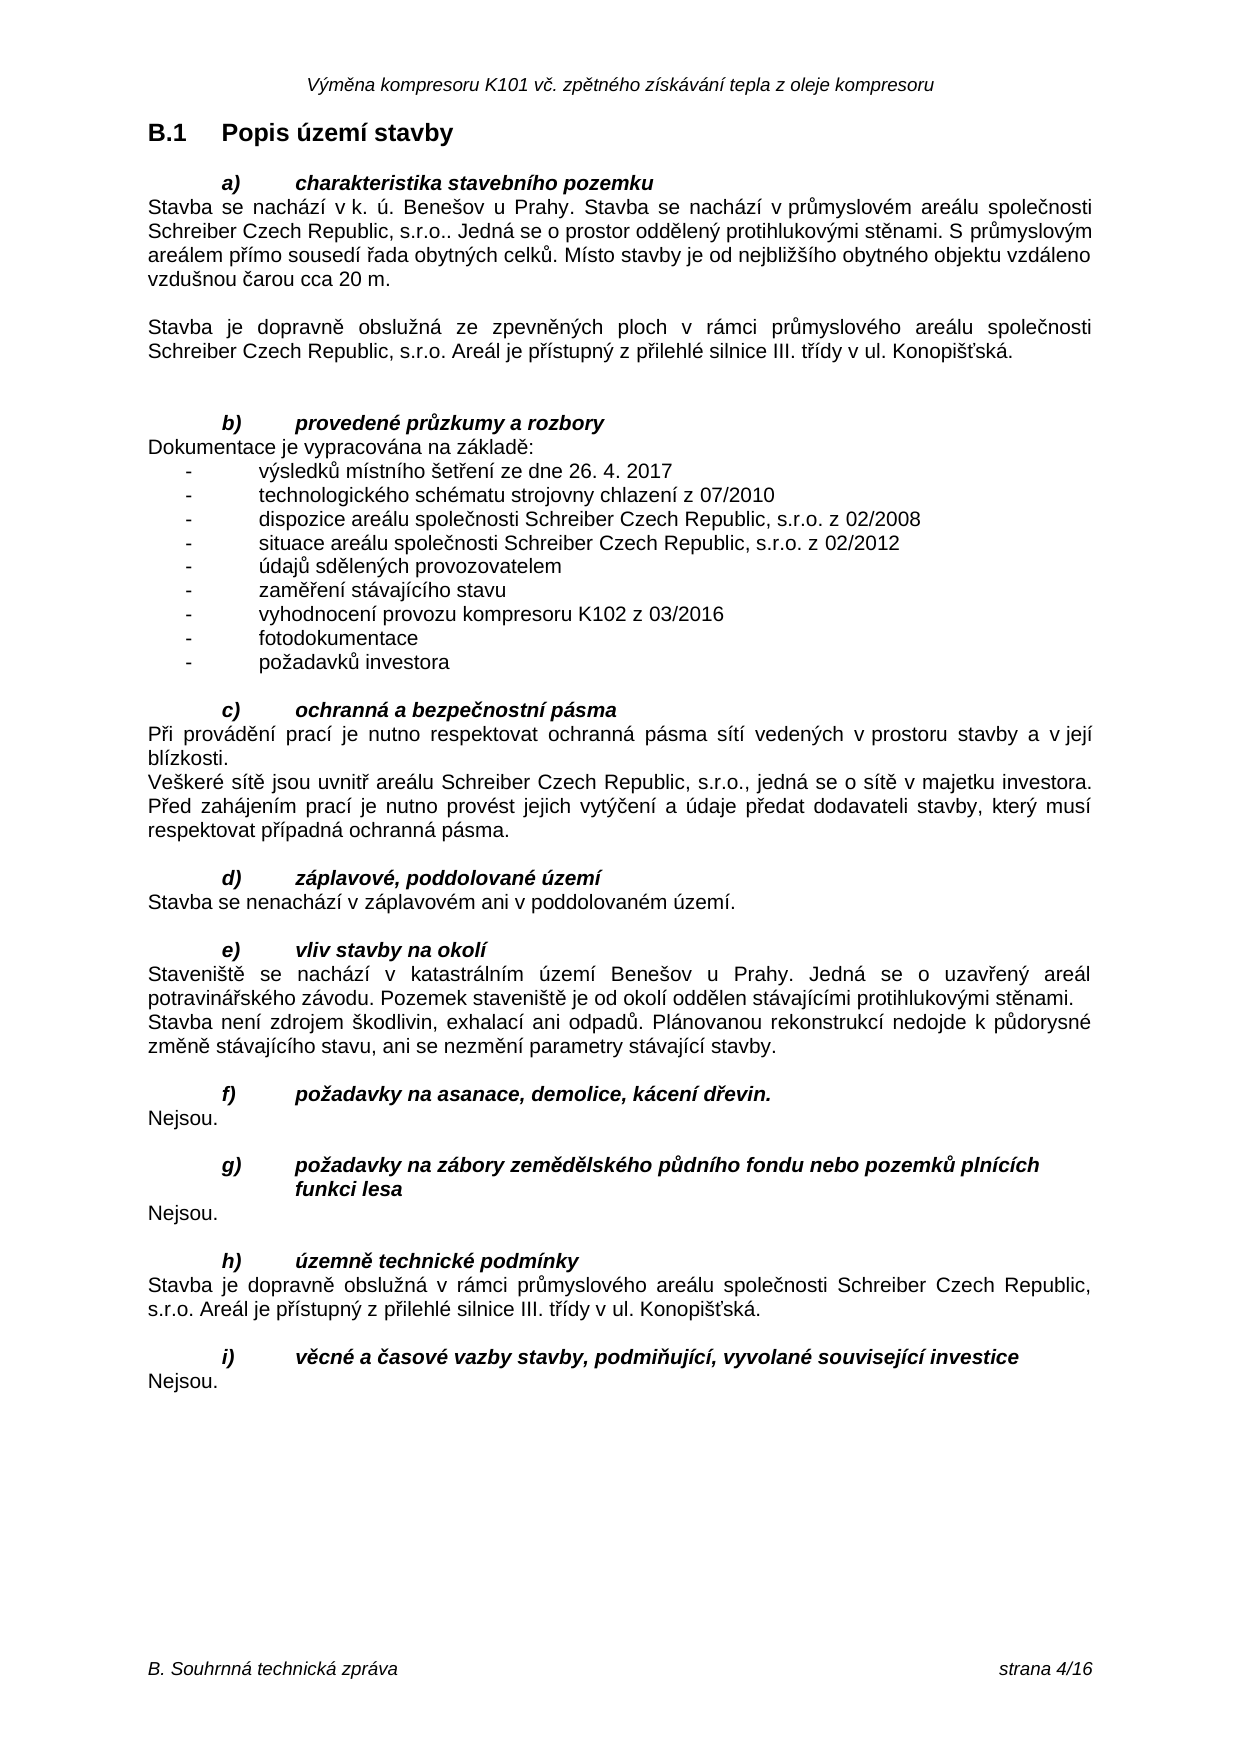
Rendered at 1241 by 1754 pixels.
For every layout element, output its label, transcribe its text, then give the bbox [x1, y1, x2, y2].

list situace areálu společnosti Schreiber Czech Republic, s.r.o. z 02/2012 [185, 530, 1092, 554]
text Stavba není zdrojem škodlivin, exhalací ani odpadů. Plánovanou rekonstrukcí nedojde k půdorysné změně stávajícího stavu, ani se nezmění parametry stávající stavby. [148, 1009, 1092, 1057]
text Nejsou. [148, 1369, 1092, 1393]
list výsledků místního šetření ze dne 26. 4. 2017 [185, 458, 1092, 482]
text Staveniště se nachází v katastrálním území Benešov u Prahy. Jedná se o uzavřený areál potravinářského závodu. Pozemek staveniště je od okolí oddělen stávajícími protihlukovými stěnami. [148, 962, 1092, 1009]
text Při provádění prací je nutno respektovat ochranná pásma sítí vedených v prostoru stavby a v její blízkosti. [148, 722, 1092, 770]
list dispozice areálu společnosti Schreiber Czech Republic, s.r.o. z 02/2008 [185, 506, 1092, 530]
subtitle a) charakteristika stavebního pozemku [148, 171, 1092, 195]
text Stavba je dopravně obslužná ze zpevněných ploch v rámci průmyslového areálu společnosti Schreiber Czech Republic, s.r.o. Areál je přístupný z přilehlé silnice III. třídy v ul. Konopišťská. [148, 315, 1092, 363]
text Veškeré sítě jsou uvnitř areálu Schreiber Czech Republic, s.r.o., jedná se o sítě v majetku investora. Před zahájením prací je nutno provést jejich vytýčení a údaje předat dodavateli stavby, který musí respektovat případná ochranná pásma. [148, 770, 1092, 842]
list požadavků investora [185, 650, 1092, 674]
subtitle e) vliv stavby na okolí [148, 938, 1092, 962]
list zaměření stávajícího stavu [185, 578, 1092, 602]
text Dokumentace je vypracována na základě: [148, 434, 1092, 458]
list vyhodnocení provozu kompresoru K102 z 03/2016 [185, 602, 1092, 626]
subtitle i) věcné a časové vazby stavby, podmiňující, vyvolané související investice [148, 1345, 1092, 1369]
subtitle f) požadavky na asanace, demolice, kácení dřevin. [148, 1081, 1092, 1105]
text Nejsou. [148, 1105, 1092, 1129]
subtitle B.1 Popis území stavby [148, 118, 1092, 147]
subtitle d) záplavové, poddolované území [148, 866, 1092, 890]
text Stavba je dopravně obslužná v rámci průmyslového areálu společnosti Schreiber Czech Republic, s.r.o. Areál je přístupný z přilehlé silnice III. třídy v ul. Konopišťská. [148, 1273, 1092, 1321]
text Nejsou. [148, 1201, 1092, 1225]
subtitle h) územně technické podmínky [148, 1249, 1092, 1273]
subtitle c) ochranná a bezpečnostní pásma [148, 698, 1092, 722]
list údajů sdělených provozovatelem [185, 554, 1092, 578]
list technologického schématu strojovny chlazení z 07/2010 [185, 482, 1092, 506]
subtitle g) požadavky na zábory zemědělského půdního fondu nebo pozemků plnících funkci lesa [222, 1153, 1092, 1201]
text Stavba se nenachází v záplavovém ani v poddolovaném území. [148, 890, 1092, 914]
text Stavba se nachází v k. ú. Benešov u Prahy. Stavba se nachází v průmyslovém areálu společnosti Schreiber Czech Republic, s.r.o.. Jedná se o prostor oddělený protihlukovými stěnami. S průmyslovým areálem přímo sousedí řada obytných celků. Místo stavby je od nejbližšího obytného objektu vzdáleno vzdušnou čarou cca 20 m. [148, 195, 1092, 291]
list fotodokumentace [185, 626, 1092, 650]
subtitle b) provedené průzkumy a rozbory [148, 411, 1092, 434]
